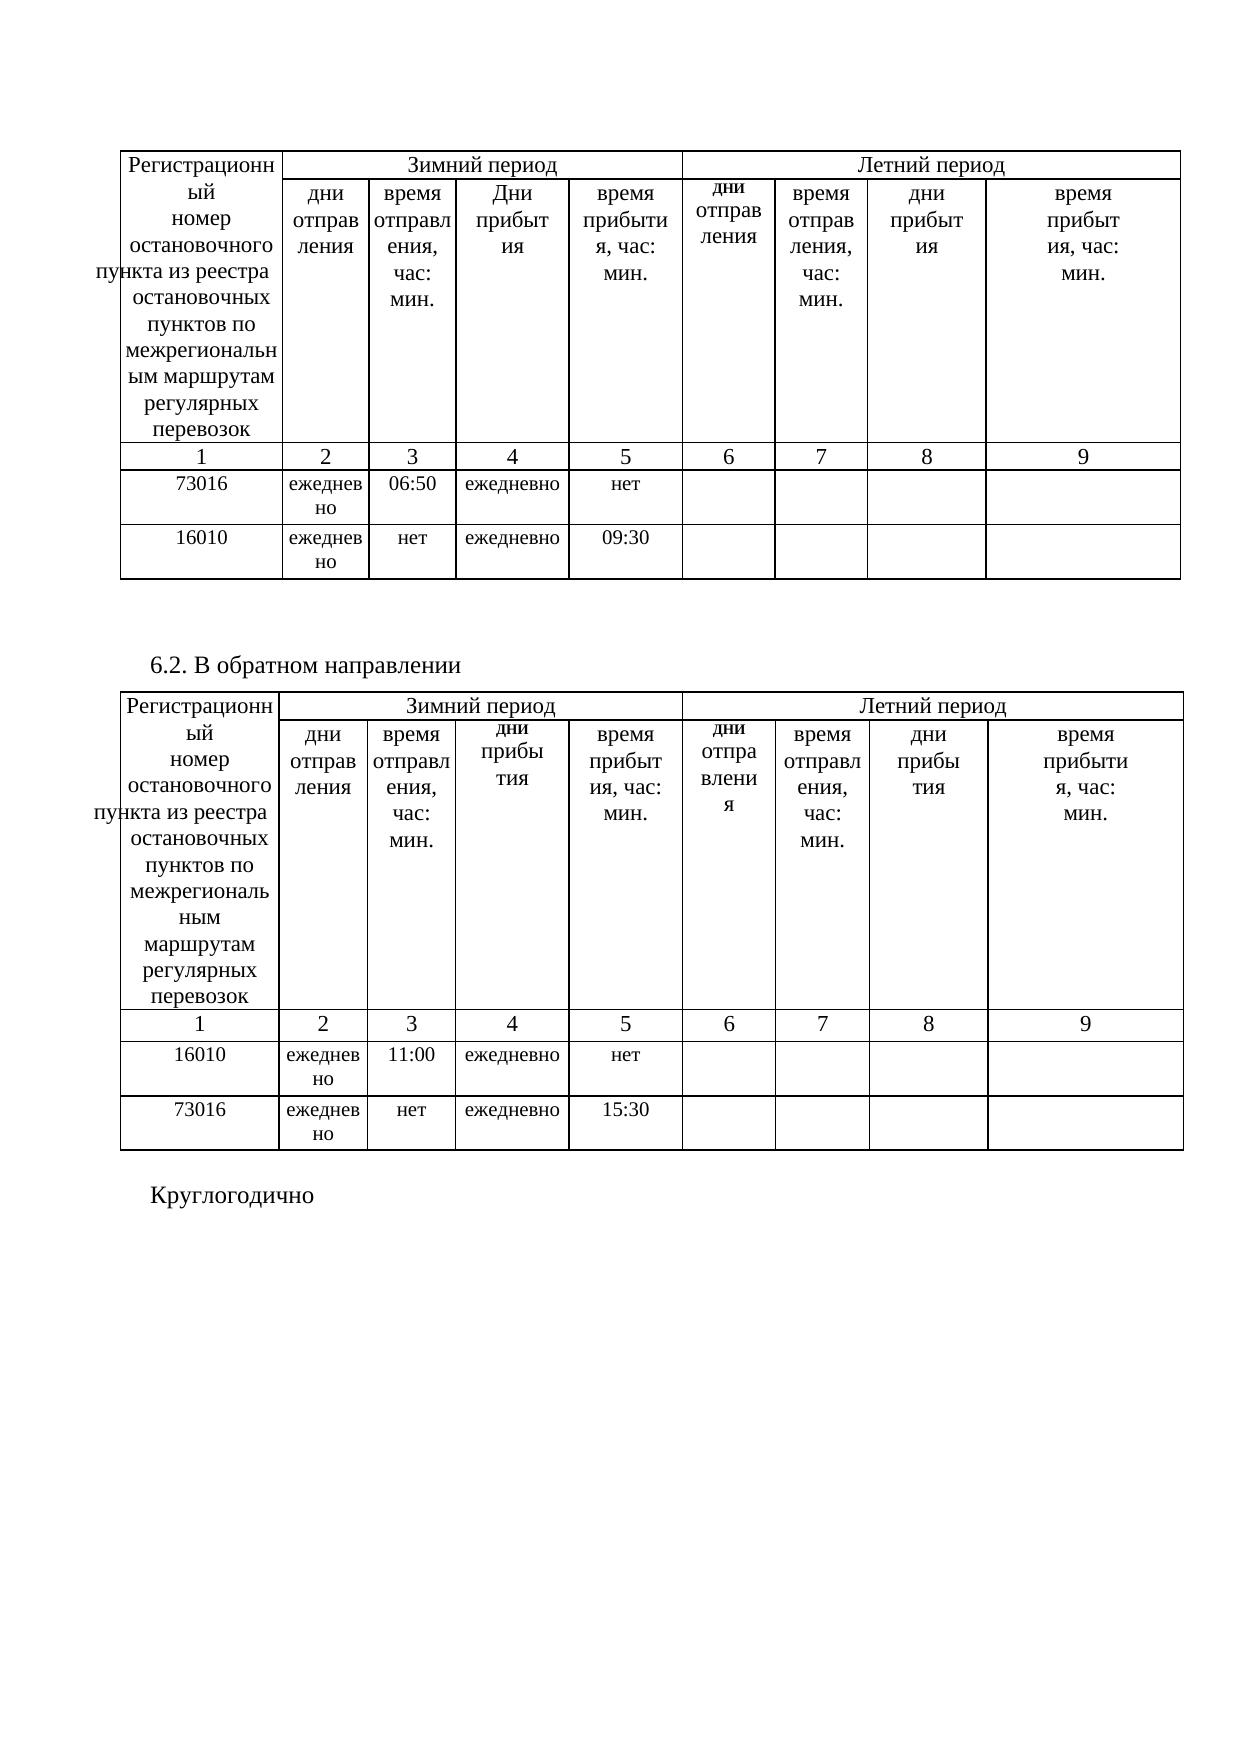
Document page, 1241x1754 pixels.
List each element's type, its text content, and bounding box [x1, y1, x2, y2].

table_cell [989, 1042, 1183, 1095]
table_cell [776, 525, 867, 578]
table_cell 8 [870, 1010, 987, 1041]
table_cell [683, 1097, 775, 1149]
table_cell ежедневно [457, 525, 568, 578]
table_cell [683, 525, 774, 578]
table_cell 3 [368, 1010, 455, 1041]
table_cell 2 [280, 1010, 367, 1041]
table_cell нет [368, 1097, 455, 1149]
table_cell дни прибы тия [870, 721, 987, 1009]
table_cell время отправл ения, час: мин. [370, 180, 455, 441]
table_cell время прибыти я, час: мин. [989, 721, 1183, 1009]
table_cell дни отправ ления [283, 180, 368, 441]
table_cell ежедневно [456, 1042, 568, 1095]
table_cell [987, 471, 1180, 524]
table_cell нет [570, 1042, 682, 1095]
table_header Регистрационный номер остановочного пункта из реестра остановочных пунктов по межрегиональным маршрутам регулярных перевозок [121, 152, 282, 441]
table_cell ежедневно [280, 1042, 367, 1095]
table_cell 2 [283, 443, 368, 469]
table_cell 6 [683, 443, 774, 469]
table_cell [868, 525, 985, 578]
table_cell 8 [868, 443, 985, 469]
table_cell дни отправ ления [280, 721, 367, 1009]
table_header Летний период [683, 693, 1183, 719]
table_cell [776, 1097, 869, 1149]
table_cell 6 [683, 1010, 775, 1041]
table_cell 4 [456, 1010, 568, 1041]
table_cell ДНИ прибы тия [456, 721, 568, 1009]
table_cell [870, 1042, 987, 1095]
table_cell нет [570, 471, 682, 524]
table_cell нет [370, 525, 455, 578]
table_cell 16010 [121, 1042, 278, 1095]
table_cell время отправл ения, час: мин. [776, 721, 869, 1009]
table_cell 16010 [121, 525, 282, 578]
table_cell [776, 471, 867, 524]
table_header Зимний период [280, 693, 682, 719]
text Круглогодично [150, 1180, 1090, 1208]
table_cell ежедневно [456, 1097, 568, 1149]
table_cell Дни прибыт ия [457, 180, 568, 441]
table_cell [870, 1097, 987, 1149]
table_cell 73016 [121, 1097, 278, 1149]
table_cell 1 [121, 1010, 278, 1041]
table_cell 06:50 [370, 471, 455, 524]
table_cell [989, 1097, 1183, 1149]
table_cell 09:30 [570, 525, 682, 578]
table_cell время прибыт ия, час: мин. [987, 180, 1180, 441]
table_cell ежедневно [457, 471, 568, 524]
table_cell [776, 1042, 869, 1095]
table_cell [683, 1042, 775, 1095]
table_cell ДНИ отправ ления [683, 180, 774, 441]
table_cell [683, 471, 774, 524]
table_header Регистрационный номер остановочного пункта из реестра остановочных пунктов по межрегиональным маршрутам регулярных перевозок [121, 693, 278, 1009]
table_cell [987, 525, 1180, 578]
text 6.2. В обратном направлении [150, 650, 1090, 678]
table_cell дни прибыт ия [868, 180, 985, 441]
table_cell 5 [570, 443, 682, 469]
table_cell 7 [776, 1010, 869, 1041]
table_cell 9 [987, 443, 1180, 469]
table_cell ДНИ отпра влени я [683, 721, 775, 1009]
table_cell 15:30 [570, 1097, 682, 1149]
table_cell 9 [989, 1010, 1183, 1041]
table_cell время прибыти я, час: мин. [570, 180, 682, 441]
table_cell [868, 471, 985, 524]
table_cell ежедневно [283, 471, 368, 524]
table_cell 1 [121, 443, 282, 469]
table_cell 11:00 [368, 1042, 455, 1095]
table_cell 3 [370, 443, 455, 469]
table_cell ежедневно [280, 1097, 367, 1149]
table_cell 7 [776, 443, 867, 469]
table_cell ежедневно [283, 525, 368, 578]
table_cell 5 [570, 1010, 682, 1041]
table_cell время прибыт ия, час: мин. [570, 721, 682, 1009]
table_cell время отправл ения, час: мин. [368, 721, 455, 1009]
table_cell 4 [457, 443, 568, 469]
table_cell 73016 [121, 471, 282, 524]
table_cell время отправ ления, час: мин. [776, 180, 867, 441]
table_header Летний период [683, 152, 1180, 178]
table_header Зимний период [283, 152, 682, 178]
